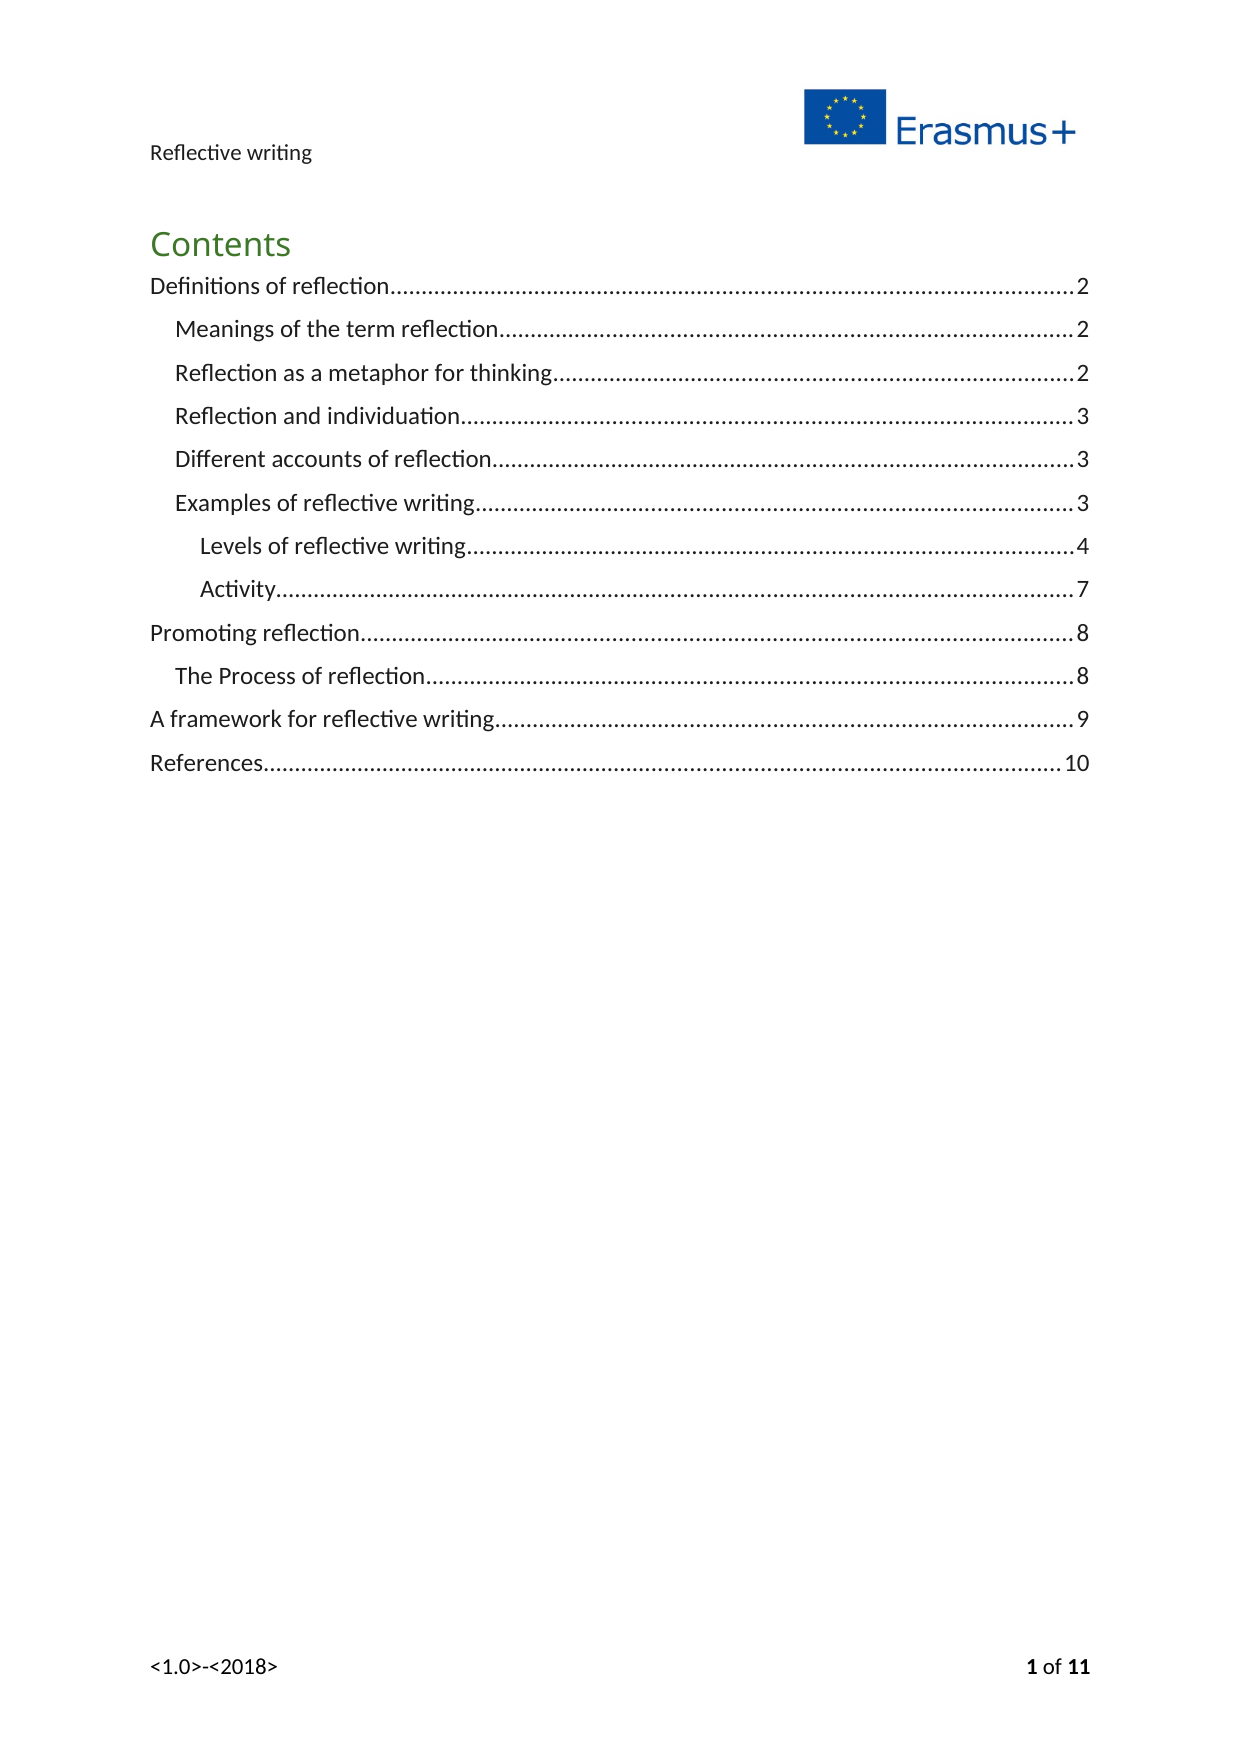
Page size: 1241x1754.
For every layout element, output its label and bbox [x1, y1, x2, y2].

picture [788, 73, 1091, 160]
